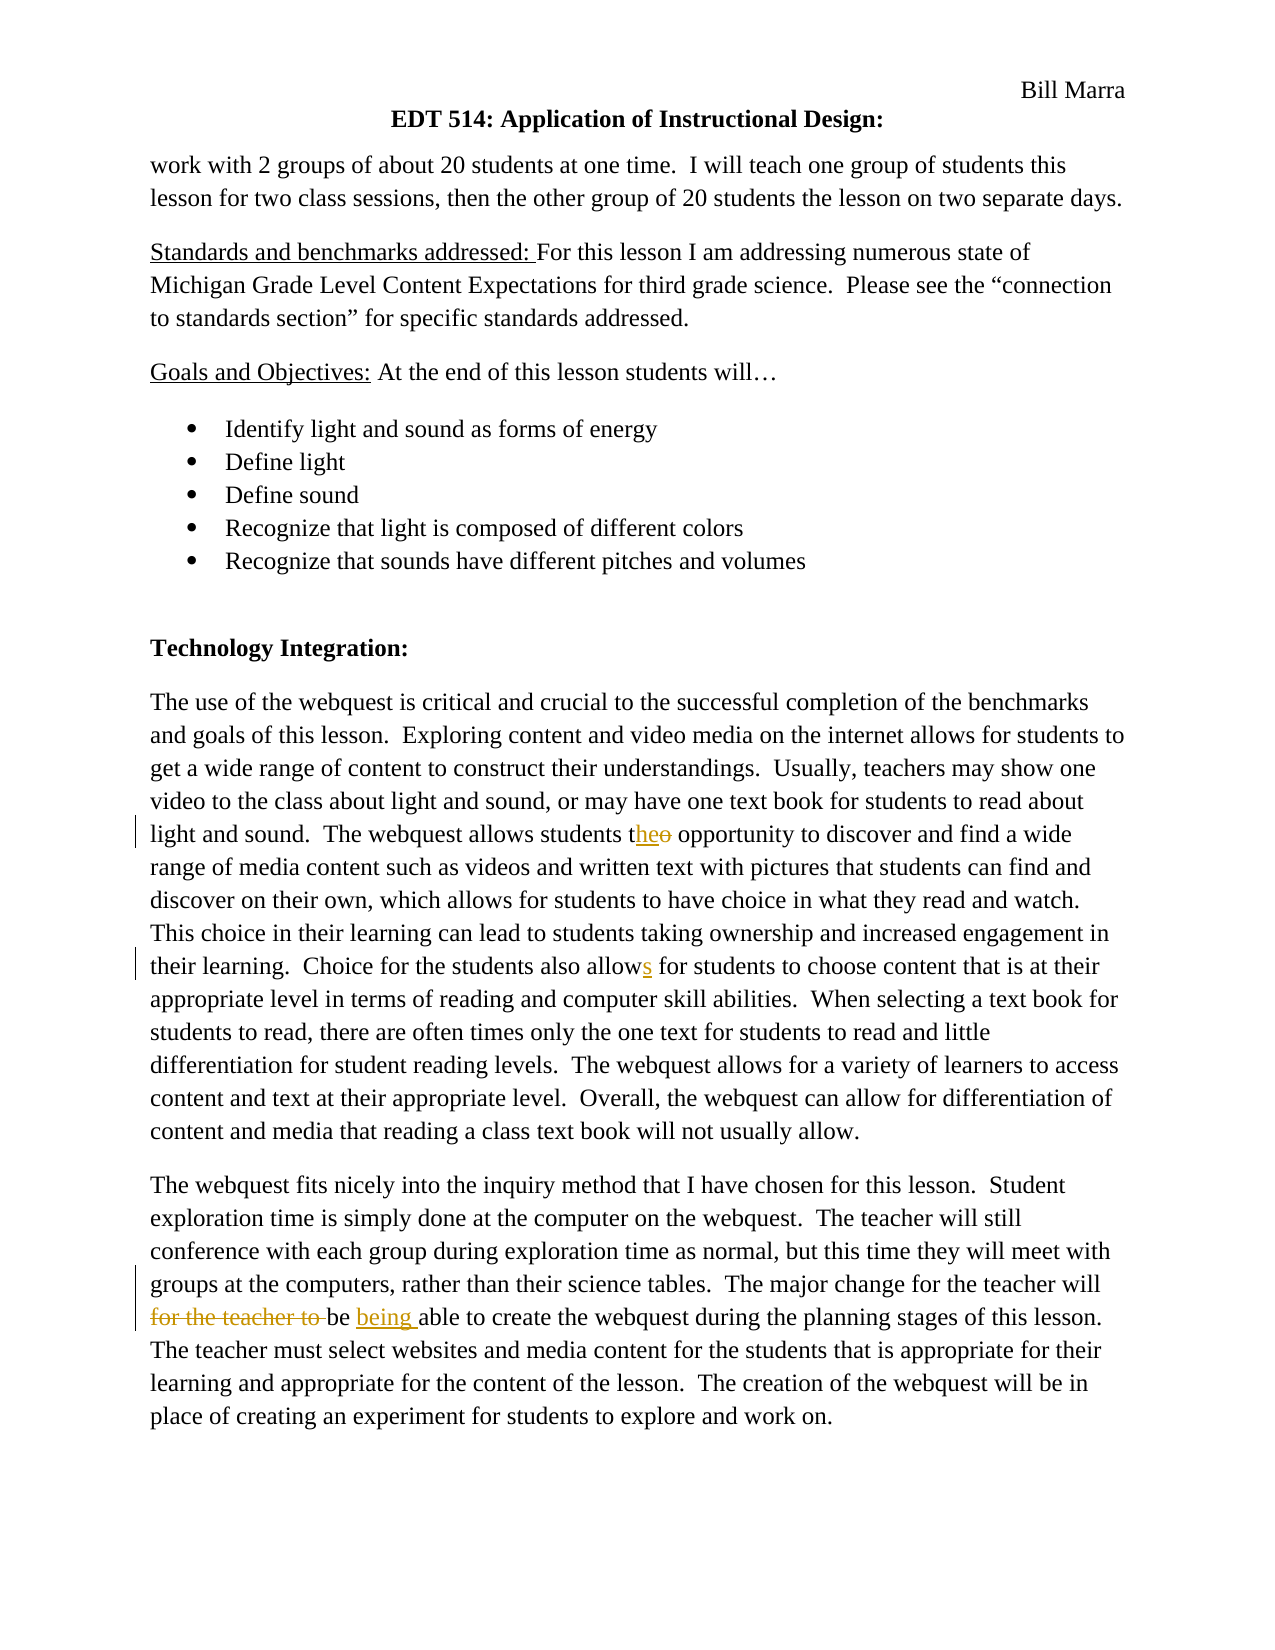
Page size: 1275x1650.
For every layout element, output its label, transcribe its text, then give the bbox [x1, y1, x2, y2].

text The use of the webquest is critical and crucial to the successful completion of the benchmarks and goals of this lesson. Exploring content and video media on the internet allows for students to get a wide range of content to construct their understandings. Usually, teachers may show one video to the class about light and sound, or may have one text book for students to read about light and sound. The webquest allows students t opportunity to discover and find a wide range of media content such as videos and written text with pictures that students can find and discover on their own, which allows for students to have choice in what they read and watch. This choice in their learning can lead to students taking ownership and increased engagement in their learning. Choice for the students also allow for students to choose content that is at their appropriate level in terms of reading and computer skill abilities. When selecting a text book for students to read, there are often times only the one text for students to read and little differentiation for student reading levels. The webquest allows for a variety of learners to access content and text at their appropriate level. Overall, the webquest can allow for differentiation of content and media that reading a class text book will not usually allow. [150, 687, 1125, 1145]
text Standards and benchmarks addressed: For this lesson I am addressing numerous state of Michigan Grade Level Content Expectations for third grade science. Please see the “connection to standards section” for specific standards addressed. [150, 237, 1125, 332]
list Recognize that sounds have different pitches and volumes [187, 546, 1125, 575]
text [150, 150, 1125, 212]
list Define light [187, 447, 1125, 476]
list Identify light and sound as forms of energy [187, 414, 1125, 443]
list Define sound [187, 480, 1125, 509]
text Goals and Objectives: At the end of this lesson students will… [150, 357, 1125, 386]
list Recognize that light is composed of different colors [187, 513, 1125, 542]
text The webquest fits nicely into the inquiry method that I have chosen for this lesson. Student exploration time is simply done at the computer on the webquest. The teacher will still conference with each group during exploration time as normal, but this time they will meet with groups at the computers, rather than their science tables. The major change for the teacher will be able to create the webquest during the planning stages of this lesson. The teacher must select websites and media content for the students that is appropriate for their learning and appropriate for the content of the lesson. The creation of the webquest will be in place of creating an experiment for students to explore and work on. [150, 1170, 1125, 1430]
text Technology Integration: [150, 633, 1125, 662]
